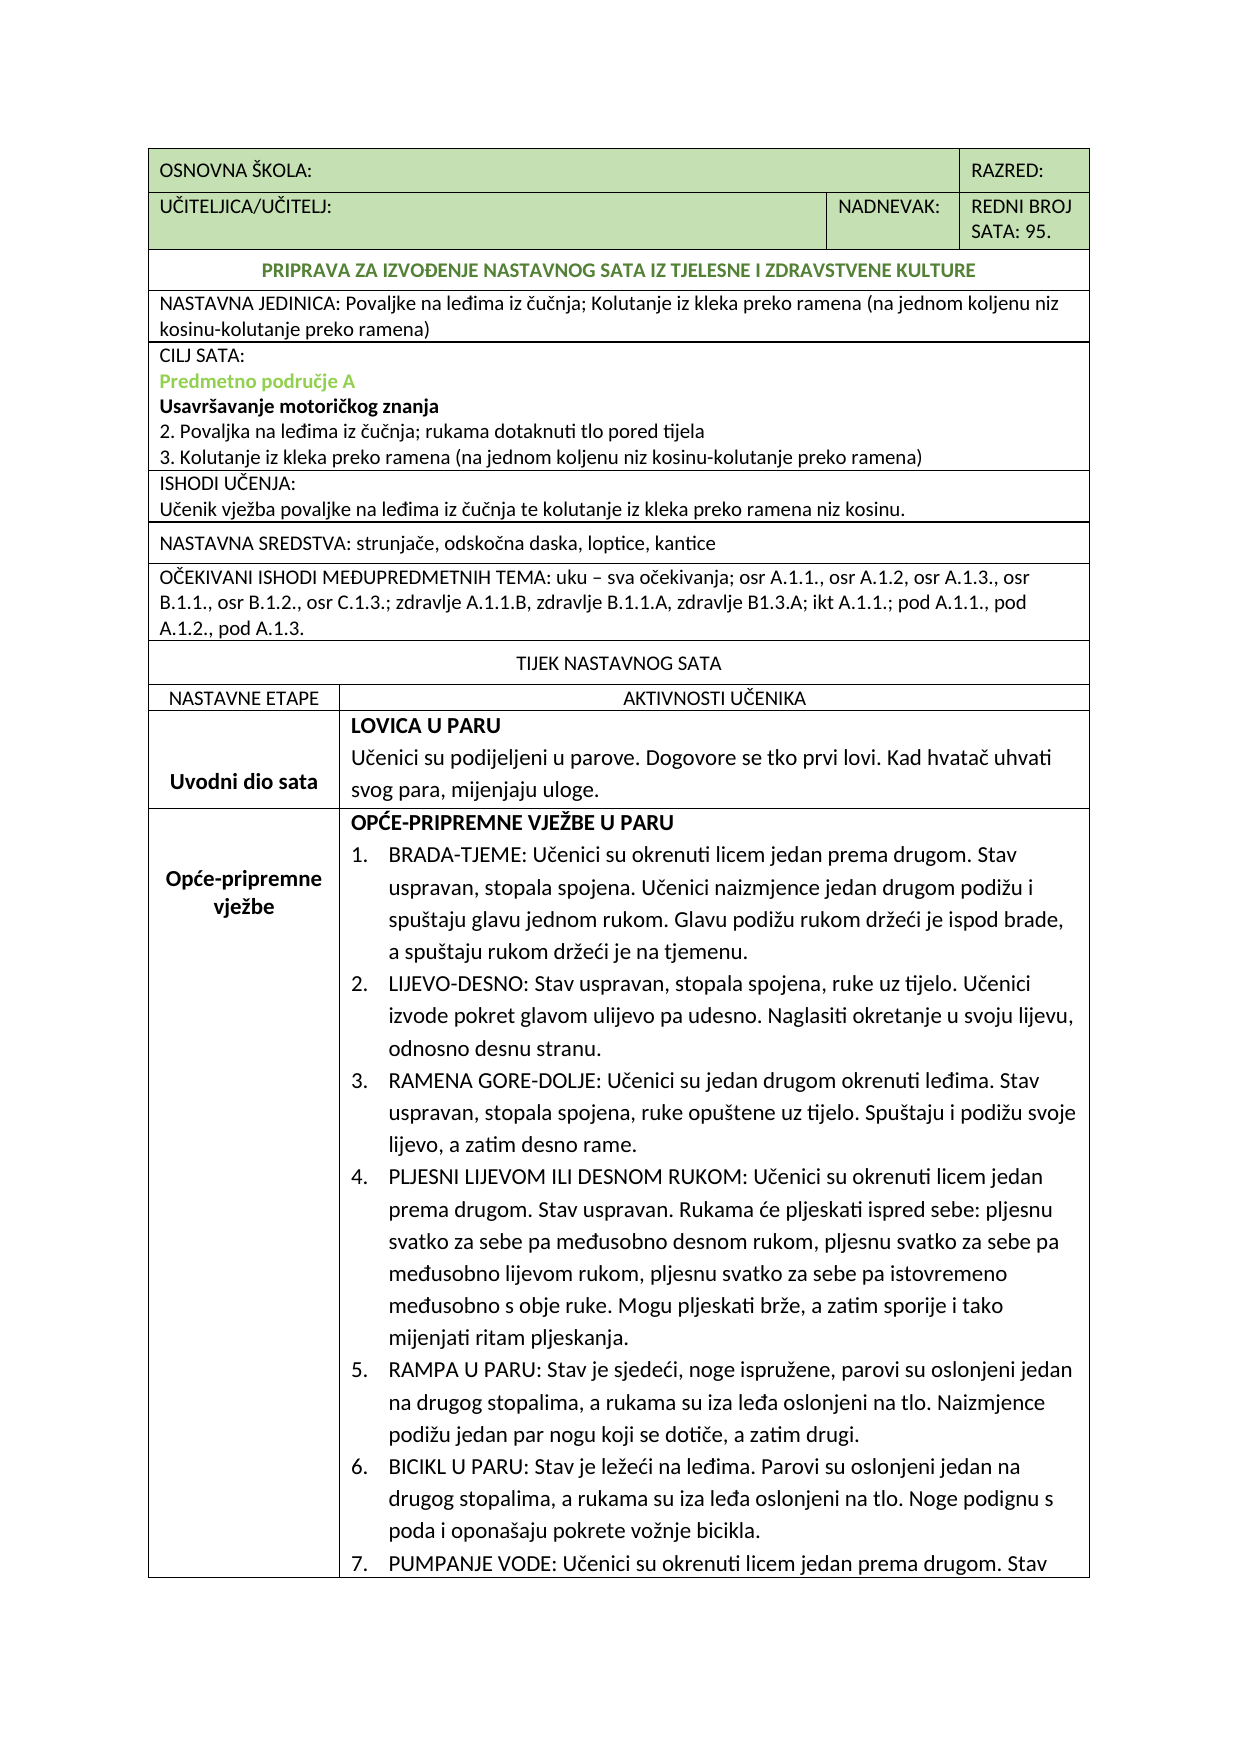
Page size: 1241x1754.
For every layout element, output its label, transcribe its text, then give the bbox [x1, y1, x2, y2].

table_cell UČITELJICA/UČITELJ: [149, 193, 826, 249]
table_cell ISHODI UČENJA: Učenik vježba povaljke na leđima iz čučnja te kolutanje iz kleka preko ramena niz kosinu. [149, 471, 1089, 521]
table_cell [149, 809, 339, 1577]
table_cell TIJEK NASTAVNOG SATA [149, 641, 1089, 684]
table_header OSNOVNA ŠKOLA: [149, 149, 959, 192]
table_cell PRIPRAVA ZA IZVOĐENJE NASTAVNOG SATA IZ TJELESNE I ZDRAVSTVENE KULTURE [149, 250, 1089, 289]
table_cell NASTAVNA JEDINICA: Povaljke na leđima iz čučnja; Kolutanje iz kleka preko ramena (na jednom koljenu niz kosinu-kolutanje preko ramena) [149, 291, 1089, 341]
table_cell AKTIVNOSTI UČENIKA [340, 685, 1089, 710]
table_cell NASTAVNA SREDSTVA: strunjače, odskočna daska, loptice, kantice [149, 523, 1089, 563]
table_cell LOVICA U PARU Učenici su podijeljeni u parove. Dogovore se tko prvi lovi. Kad hvatač uhvati svog para, mijenjaju uloge. [340, 711, 1089, 807]
table_cell CILJ SATA: Predmetno područje A Usavršavanje motoričkog znanja 2. Povaljka na leđima iz čučnja; rukama dotaknuti tlo pored tijela 3. Kolutanje iz kleka preko ramena (na jednom koljenu niz kosinu-kolutanje preko ramena) [149, 343, 1089, 469]
table_header RAZRED: [960, 149, 1089, 192]
table_cell NADNEVAK: [827, 193, 959, 249]
table_cell NASTAVNE ETAPE [149, 685, 339, 710]
table_cell OČEKIVANI ISHODI MEĐUPREDMETNIH TEMA: uku – sva očekivanja; osr A.1.1., osr A.1.2, osr A.1.3., osr B.1.1., osr B.1.2., osr C.1.3.; zdravlje A.1.1.B, zdravlje B.1.1.A, zdravlje B1.3.A; ikt A.1.1.; pod A.1.1., pod A.1.2., pod A.1.3. [149, 564, 1089, 640]
table_cell Uvodni dio sata [149, 711, 339, 807]
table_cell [340, 809, 1089, 1577]
table_cell REDNI BROJ SATA: 95. [960, 193, 1089, 249]
